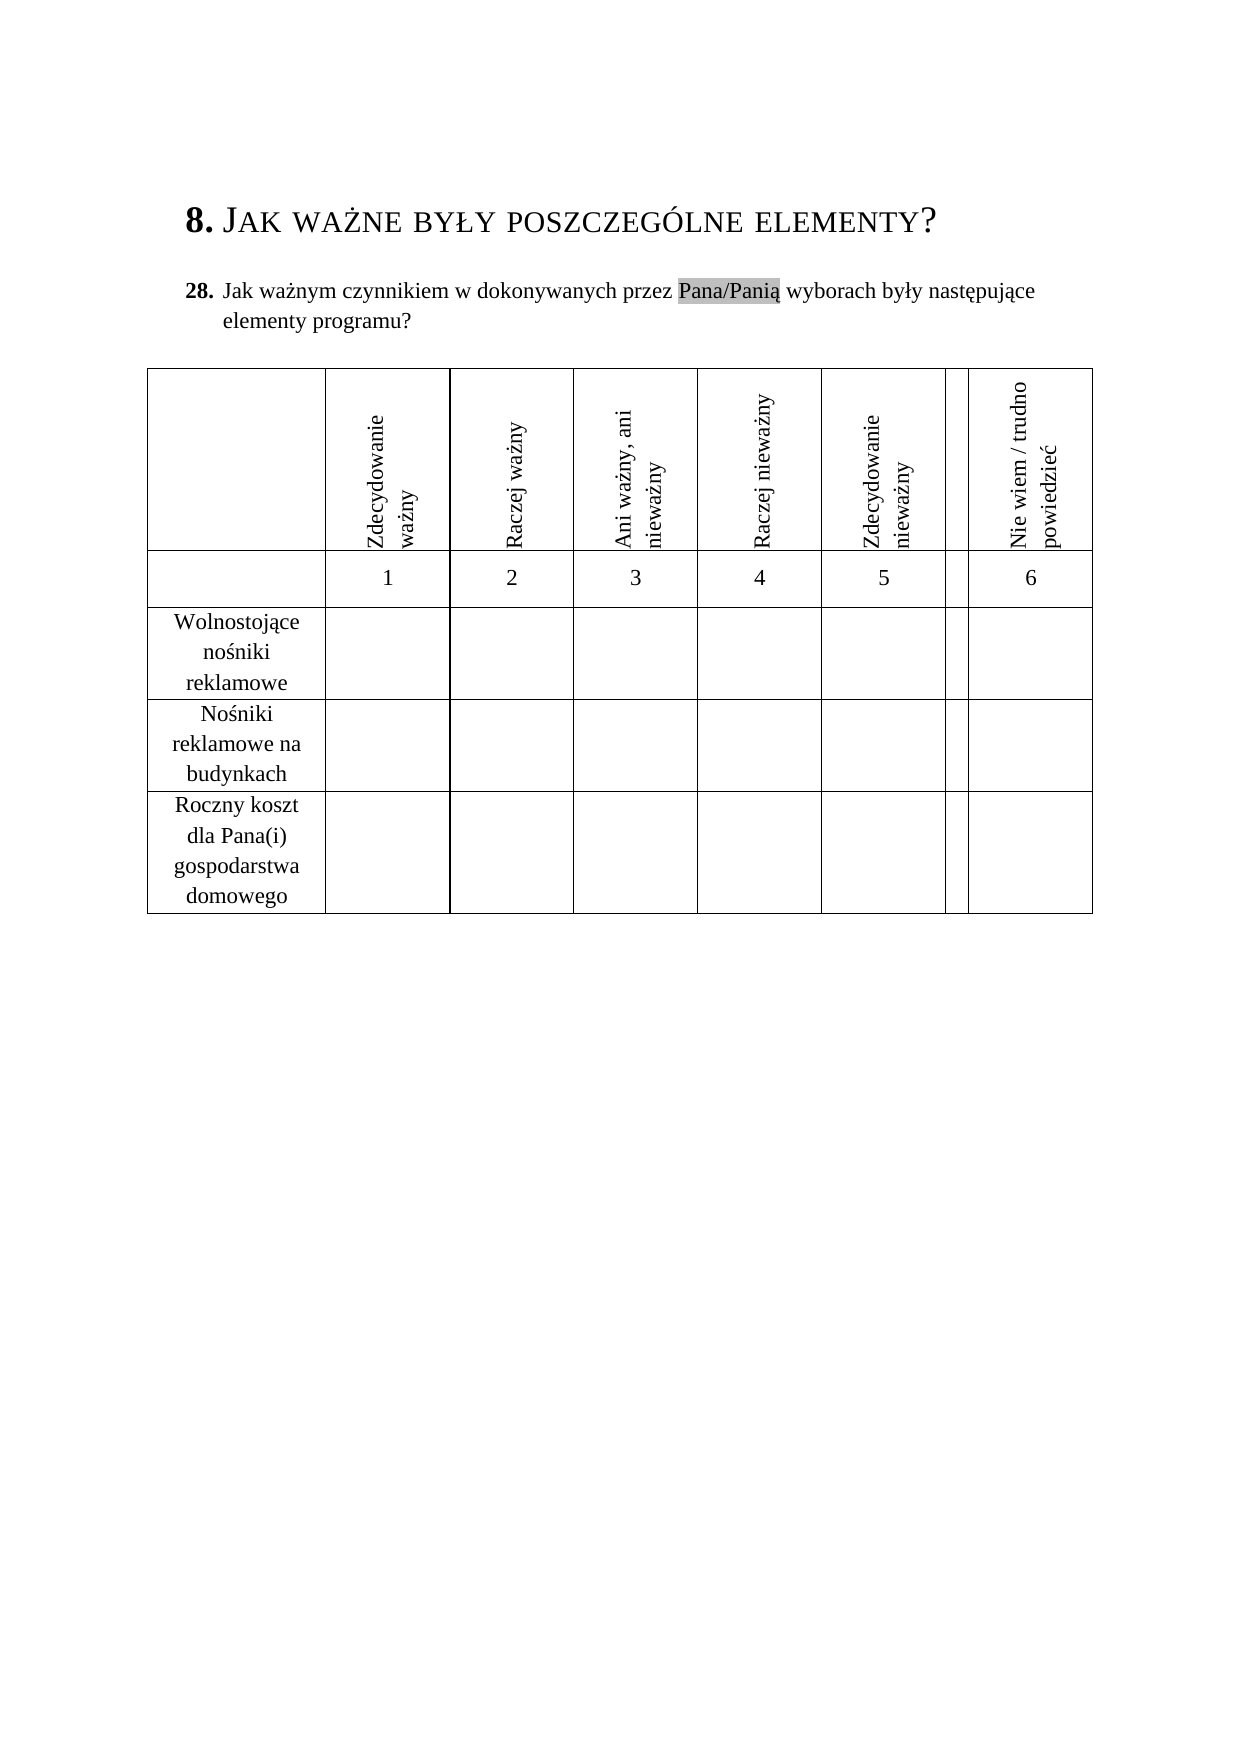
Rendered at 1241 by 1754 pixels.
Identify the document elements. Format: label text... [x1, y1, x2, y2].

table_cell [969, 608, 1092, 699]
table_cell Wolnostojące nośniki reklamowe [148, 608, 325, 699]
table_header Nie wiem / trudno powiedzieć [969, 369, 1092, 550]
table_header [148, 369, 325, 550]
subtitle Jak ważnym czynnikiem w dokonywanych przez Pana/Panią wyborach były następujące elementy programu? [185, 277, 1093, 334]
table_cell [946, 608, 968, 699]
table_cell Roczny koszt dla Pana(i) gospodarstwa domowego [148, 792, 325, 912]
table_cell [822, 700, 945, 791]
table_cell [822, 792, 945, 912]
table_cell [698, 792, 821, 912]
table_cell [326, 608, 449, 699]
table_cell [326, 700, 449, 791]
table_cell 5 [822, 551, 945, 607]
table_header [946, 369, 968, 550]
table_cell [326, 792, 449, 912]
table_cell [574, 700, 697, 791]
table_cell [574, 792, 697, 912]
table_cell [946, 792, 968, 912]
table_cell 6 [969, 551, 1092, 607]
table_cell [574, 608, 697, 699]
table_cell Nośniki reklamowe na budynkach [148, 700, 325, 791]
table_cell [451, 792, 573, 912]
table_cell 2 [451, 551, 573, 607]
table_header Zdecydowanie nieważny [822, 369, 945, 550]
table_header Zdecydowanie ważny [326, 369, 449, 550]
table_cell [451, 608, 573, 699]
table_header Raczej nieważny [698, 369, 821, 550]
table_cell [969, 792, 1092, 912]
table_cell [698, 608, 821, 699]
table_cell [822, 608, 945, 699]
table_cell [969, 700, 1092, 791]
subtitle Jak ważne były poszczególne elementy? [185, 198, 1093, 241]
table_cell 4 [698, 551, 821, 607]
table_header Ani ważny, ani nieważny [574, 369, 697, 550]
table_cell [698, 700, 821, 791]
table_cell 3 [574, 551, 697, 607]
table_cell [946, 551, 968, 607]
table_cell [451, 700, 573, 791]
table_header Raczej ważny [451, 369, 573, 550]
table_cell [946, 700, 968, 791]
table_cell [148, 551, 325, 607]
table_cell 1 [326, 551, 449, 607]
